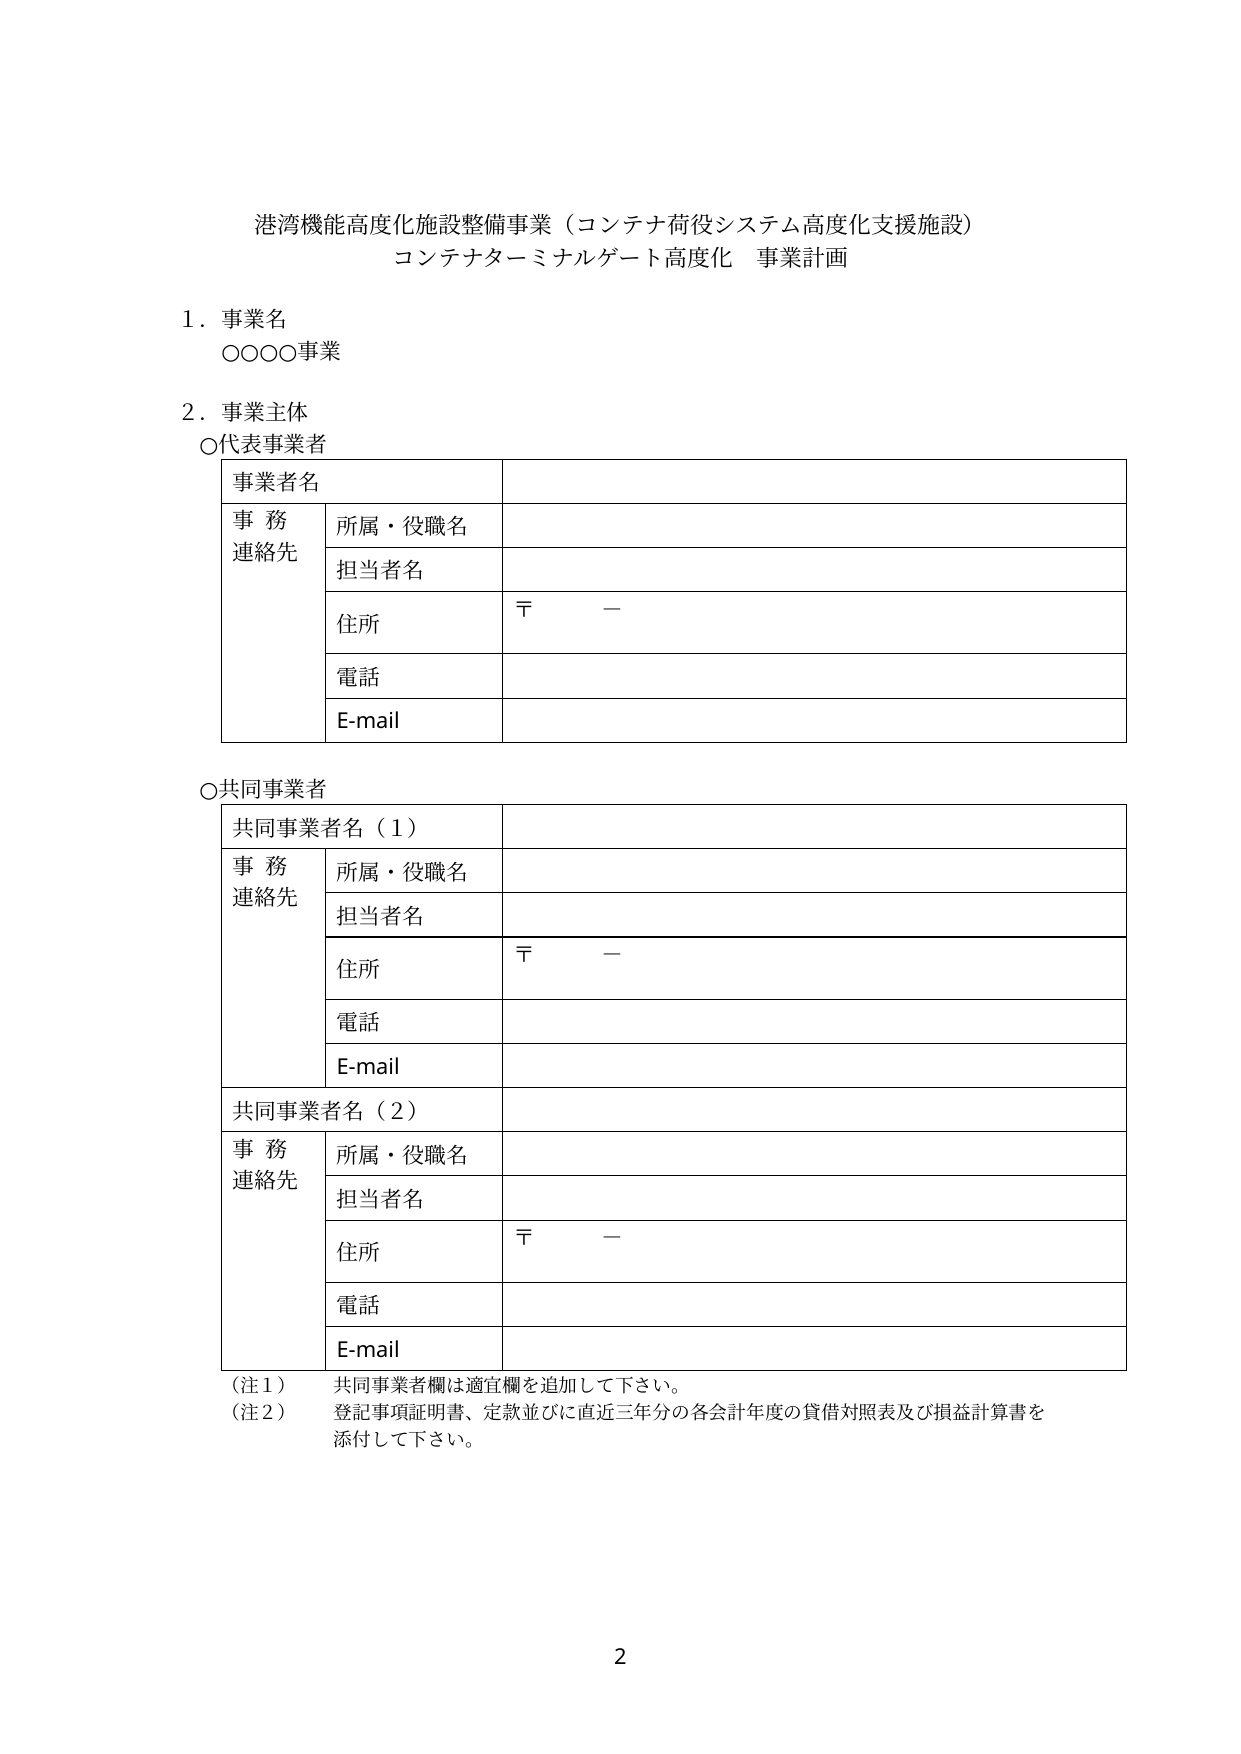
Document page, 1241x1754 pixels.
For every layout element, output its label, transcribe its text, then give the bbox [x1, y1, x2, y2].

table_cell 所属・役職名 [326, 504, 502, 547]
text 港湾機能高度化施設整備事業（コンテナ荷役システム高度化支援施設） [177, 207, 1063, 240]
table_cell [503, 504, 1126, 547]
table_cell 電話 [326, 1000, 502, 1043]
table_cell [503, 893, 1126, 936]
table_cell 所属・役職名 [326, 849, 502, 892]
list 登記事項証明書、定款並びに直近三年分の各会計年度の貸借対照表及び損益計算書を添付して下さい。 [221, 1398, 1063, 1452]
table_cell [503, 699, 1126, 742]
table_cell 住所 [326, 1221, 502, 1282]
table_cell [503, 1176, 1126, 1219]
list ○共同事業者 [199, 772, 1063, 804]
table_cell E-mail [326, 699, 502, 742]
text ２．事業主体 [177, 395, 1063, 427]
table_cell 事務 連絡先 [222, 504, 325, 742]
table_cell [503, 654, 1126, 697]
table_cell 担当者名 [326, 548, 502, 591]
table_cell 担当者名 [326, 1176, 502, 1219]
text １．事業名 [177, 303, 1063, 334]
table_cell [503, 1088, 1126, 1131]
table_cell 〒 － [503, 1221, 1126, 1282]
table_header [503, 460, 1126, 503]
table_cell [503, 1283, 1126, 1326]
table_cell E-mail [326, 1044, 502, 1087]
table_cell [503, 548, 1126, 591]
table_cell [503, 849, 1126, 892]
table_cell [503, 1000, 1126, 1043]
table_cell [503, 1327, 1126, 1370]
table_cell 電話 [326, 1283, 502, 1326]
table_header [503, 805, 1126, 848]
table_cell 事務 連絡先 [222, 849, 325, 1087]
table_cell 担当者名 [326, 893, 502, 936]
list ○代表事業者 [199, 427, 1063, 458]
table_cell 所属・役職名 [326, 1132, 502, 1175]
text コンテナターミナルゲート高度化 事業計画 [177, 240, 1063, 273]
table_header 共同事業者名（１） [222, 805, 502, 848]
table_cell [503, 1132, 1126, 1175]
table_cell 〒 － [503, 938, 1126, 999]
table_header 事業者名 [222, 460, 502, 503]
table_cell 共同事業者名（２） [222, 1088, 502, 1131]
list 共同事業者欄は適宜欄を追加して下さい。 [221, 1371, 1063, 1398]
table_cell 住所 [326, 592, 502, 653]
table_cell 住所 [326, 938, 502, 999]
table_cell E-mail [326, 1327, 502, 1370]
table_cell 事務 連絡先 [222, 1132, 325, 1370]
table_cell [503, 1044, 1126, 1087]
text ○○○○事業 [221, 334, 1063, 366]
table_cell 電話 [326, 654, 502, 697]
table_cell 〒 － [503, 592, 1126, 653]
